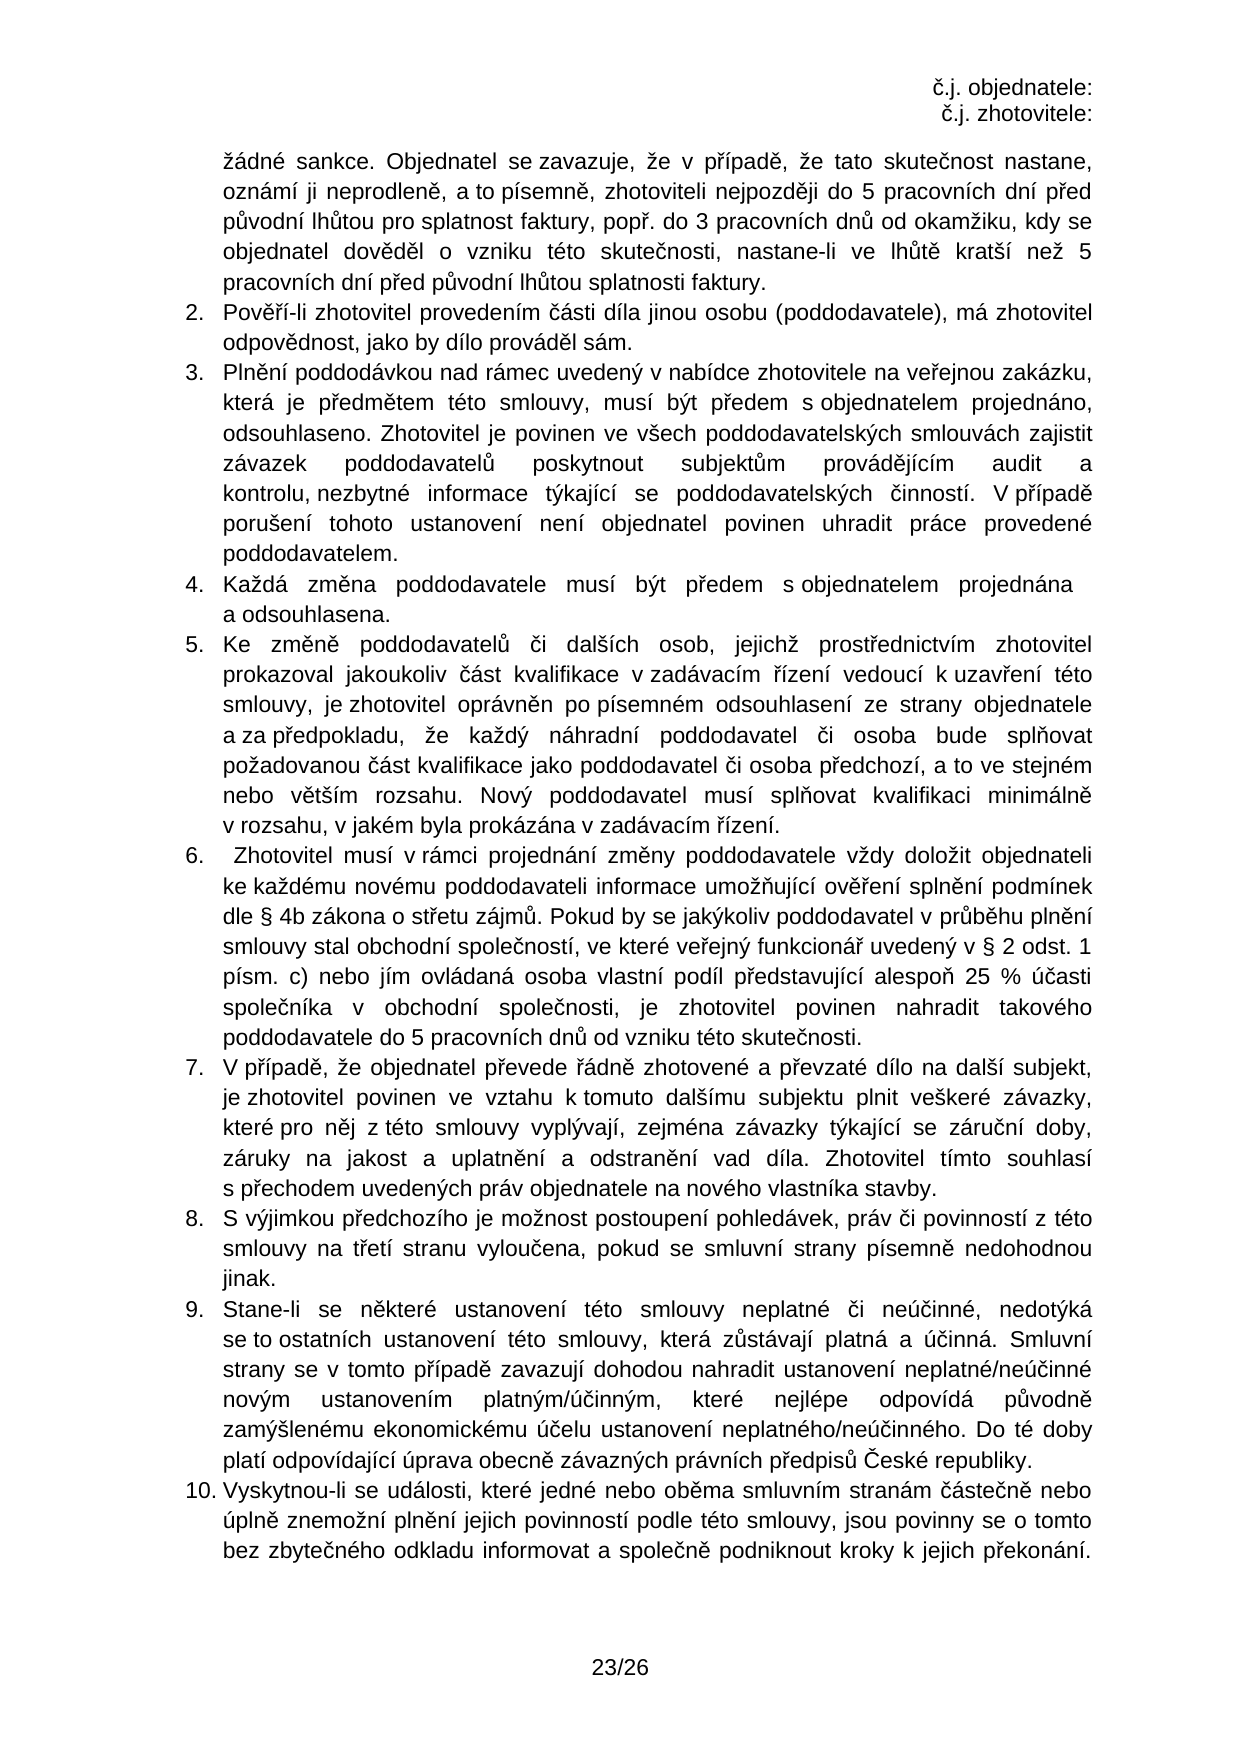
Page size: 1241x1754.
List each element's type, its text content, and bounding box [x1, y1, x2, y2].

list Zhotovitel musí v rámci projednání změny poddodavatele vždy doložit objednateli ke každému novému poddodavateli informace umožňující ověření splnění podmínek dle § 4b zákona o střetu zájmů. Pokud by se jakýkoliv poddodavatel v průběhu plnění smlouvy stal obchodní společností, ve které veřejný funkcionář uvedený v § 2 odst. 1 písm. c) nebo jím ovládaná osoba vlastní podíl představující alespoň 25 % účasti společníka v obchodní společnosti, je zhotovitel povinen nahradit takového poddodavatele do 5 pracovních dnů od vzniku této skutečnosti. [185, 842, 1093, 1050]
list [185, 1477, 1093, 1563]
list S výjimkou předchozího je možnost postoupení pohledávek, práv či povinností z této smlouvy na třetí stranu vyloučena, pokud se smluvní strany písemně nedohodnou jinak. [185, 1205, 1093, 1292]
list Ke změně poddodavatelů či dalších osob, jejichž prostřednictvím zhotovitel prokazoval jakoukoliv část kvalifikace v zadávacím řízení vedoucí k uzavření této smlouvy, je zhotovitel oprávněn po písemném odsouhlasení ze strany objednatele a za předpokladu, že každý náhradní poddodavatel či osoba bude splňovat požadovanou část kvalifikace jako poddodavatel či osoba předchozí, a to ve stejném nebo větším rozsahu. Nový poddodavatel musí splňovat kvalifikaci minimálně v rozsahu, v jakém byla prokázána v zadávacím řízení. [185, 631, 1093, 838]
list Stane-li se některé ustanovení této smlouvy neplatné či neúčinné, nedotýká se to ostatních ustanovení této smlouvy, která zůstávají platná a účinná. Smluvní strany se v tomto případě zavazují dohodou nahradit ustanovení neplatné/neúčinné novým ustanovením platným/účinným, které nejlépe odpovídá původně zamýšlenému ekonomickému účelu ustanovení neplatného/neúčinného. Do té doby platí odpovídající úprava obecně závazných právních předpisů České republiky. [185, 1296, 1093, 1473]
list Každá změna poddodavatele musí být předem s objednatelem projednána a odsouhlasena. [185, 571, 1093, 627]
list Plnění poddodávkou nad rámec uvedený v nabídce zhotovitele na veřejnou zakázku, která je předmětem této smlouvy, musí být předem s objednatelem projednáno, odsouhlaseno. Zhotovitel je povinen ve všech poddodavatelských smlouvách zajistit závazek poddodavatelů poskytnout subjektům provádějícím audit a kontrolu, nezbytné informace týkající se poddodavatelských činností. V případě porušení tohoto ustanovení není objednatel povinen uhradit práce provedené poddodavatelem. [185, 359, 1093, 567]
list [185, 148, 1093, 295]
list Pověří-li zhotovitel provedením části díla jinou osobu (poddodavatele), má zhotovitel odpovědnost, jako by dílo prováděl sám. [185, 299, 1093, 355]
list V případě, že objednatel převede řádně zhotovené a převzaté dílo na další subjekt, je zhotovitel povinen ve vztahu k tomuto dalšímu subjektu plnit veškeré závazky, které pro něj z této smlouvy vyplývají, zejména závazky týkající se záruční doby, záruky na jakost a uplatnění a odstranění vad díla. Zhotovitel tímto souhlasí s přechodem uvedených práv objednatele na nového vlastníka stavby. [185, 1054, 1093, 1201]
